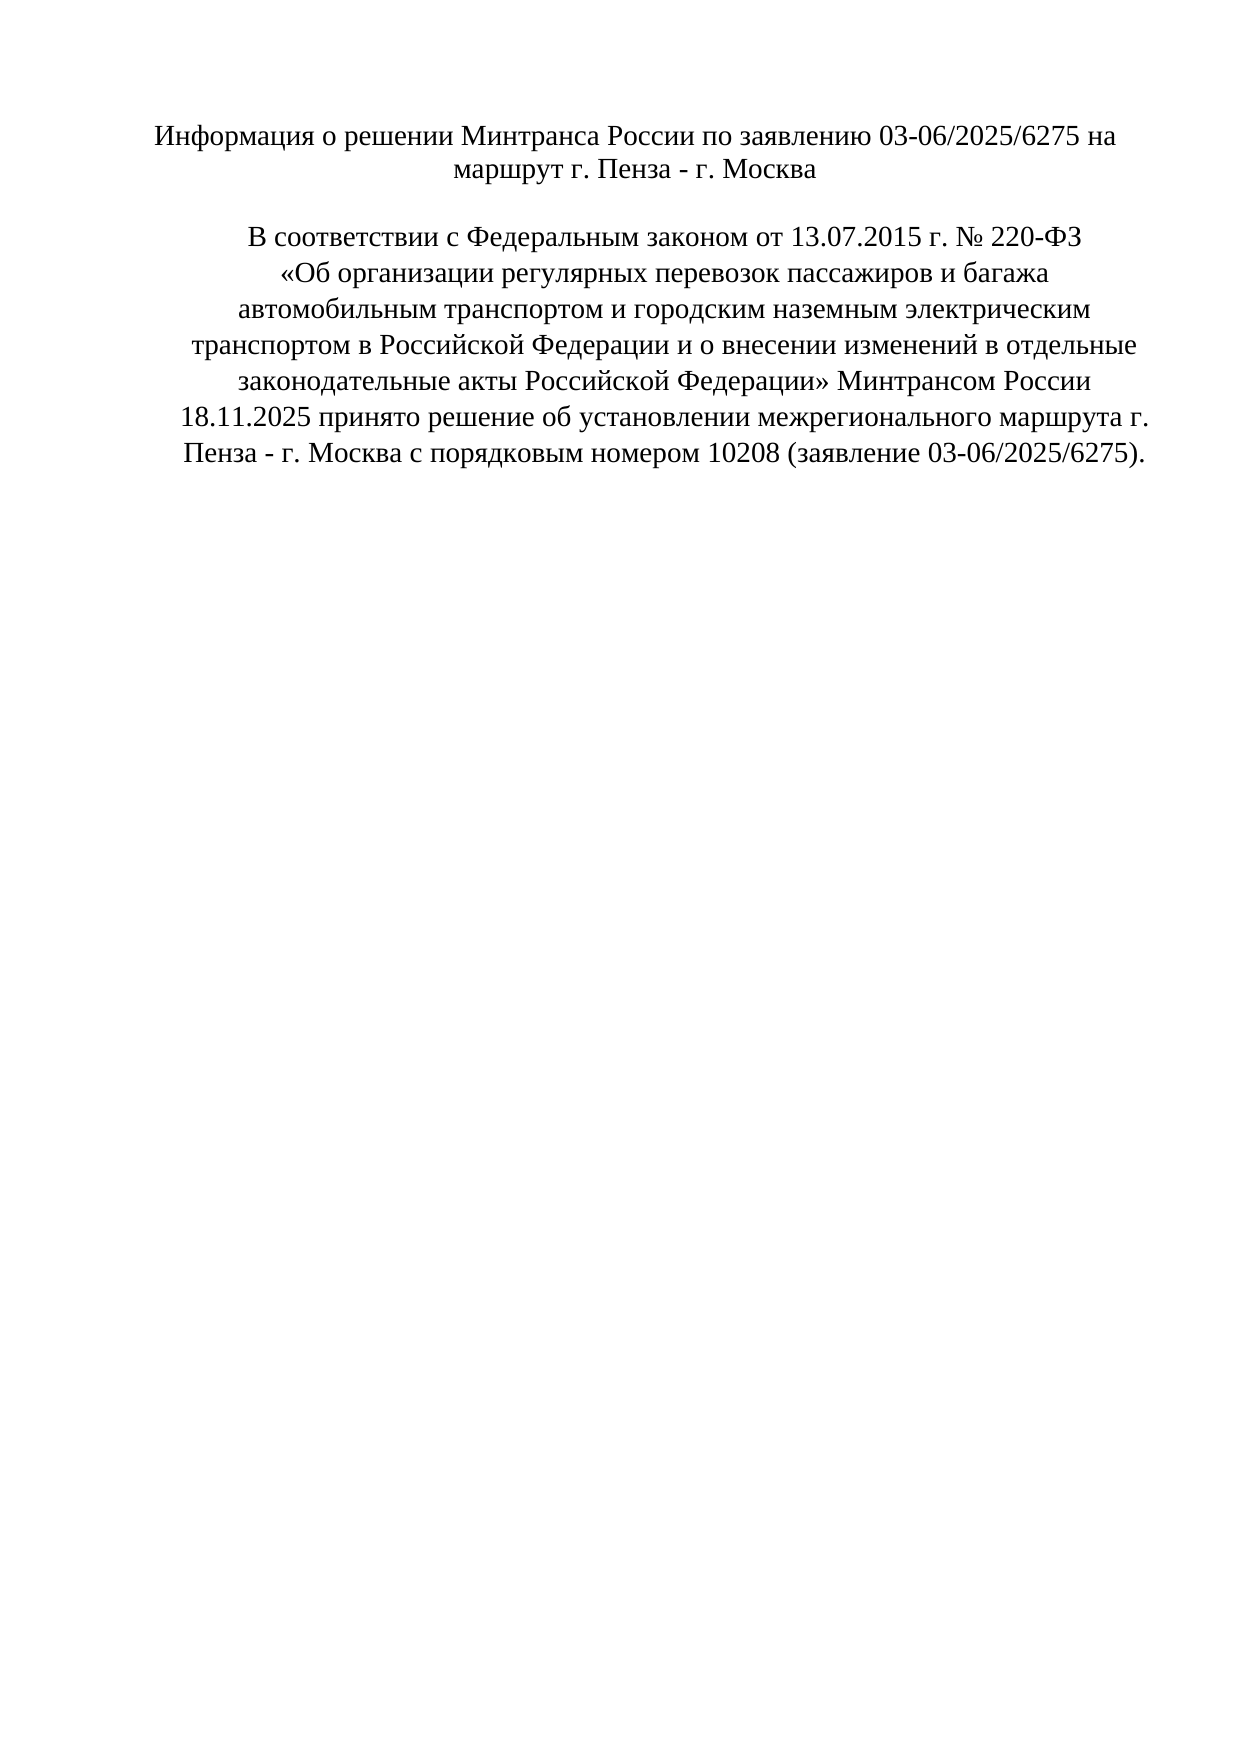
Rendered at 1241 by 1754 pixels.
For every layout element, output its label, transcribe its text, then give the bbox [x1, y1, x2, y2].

text В соответствии с Федеральным законом от 13.07.2015 г. № 220-ФЗ «Об организации регулярных перевозок пассажиров и багажа автомобильным транспортом и городским наземным электрическим транспортом в Российской Федерации и о внесении изменений в отдельные законодательные акты Российской Федерации» Минтрансом России 18.11.2025 принято решение об установлении межрегионального маршрута г. Пенза - г. Москва с порядковым номером 10208 (заявление 03-06/2025/6275). [177, 219, 1152, 469]
text Информация о решении Минтранса России по заявлению 03-06/2025/6275 на маршрут г. Пенза - г. Москва [118, 118, 1152, 185]
